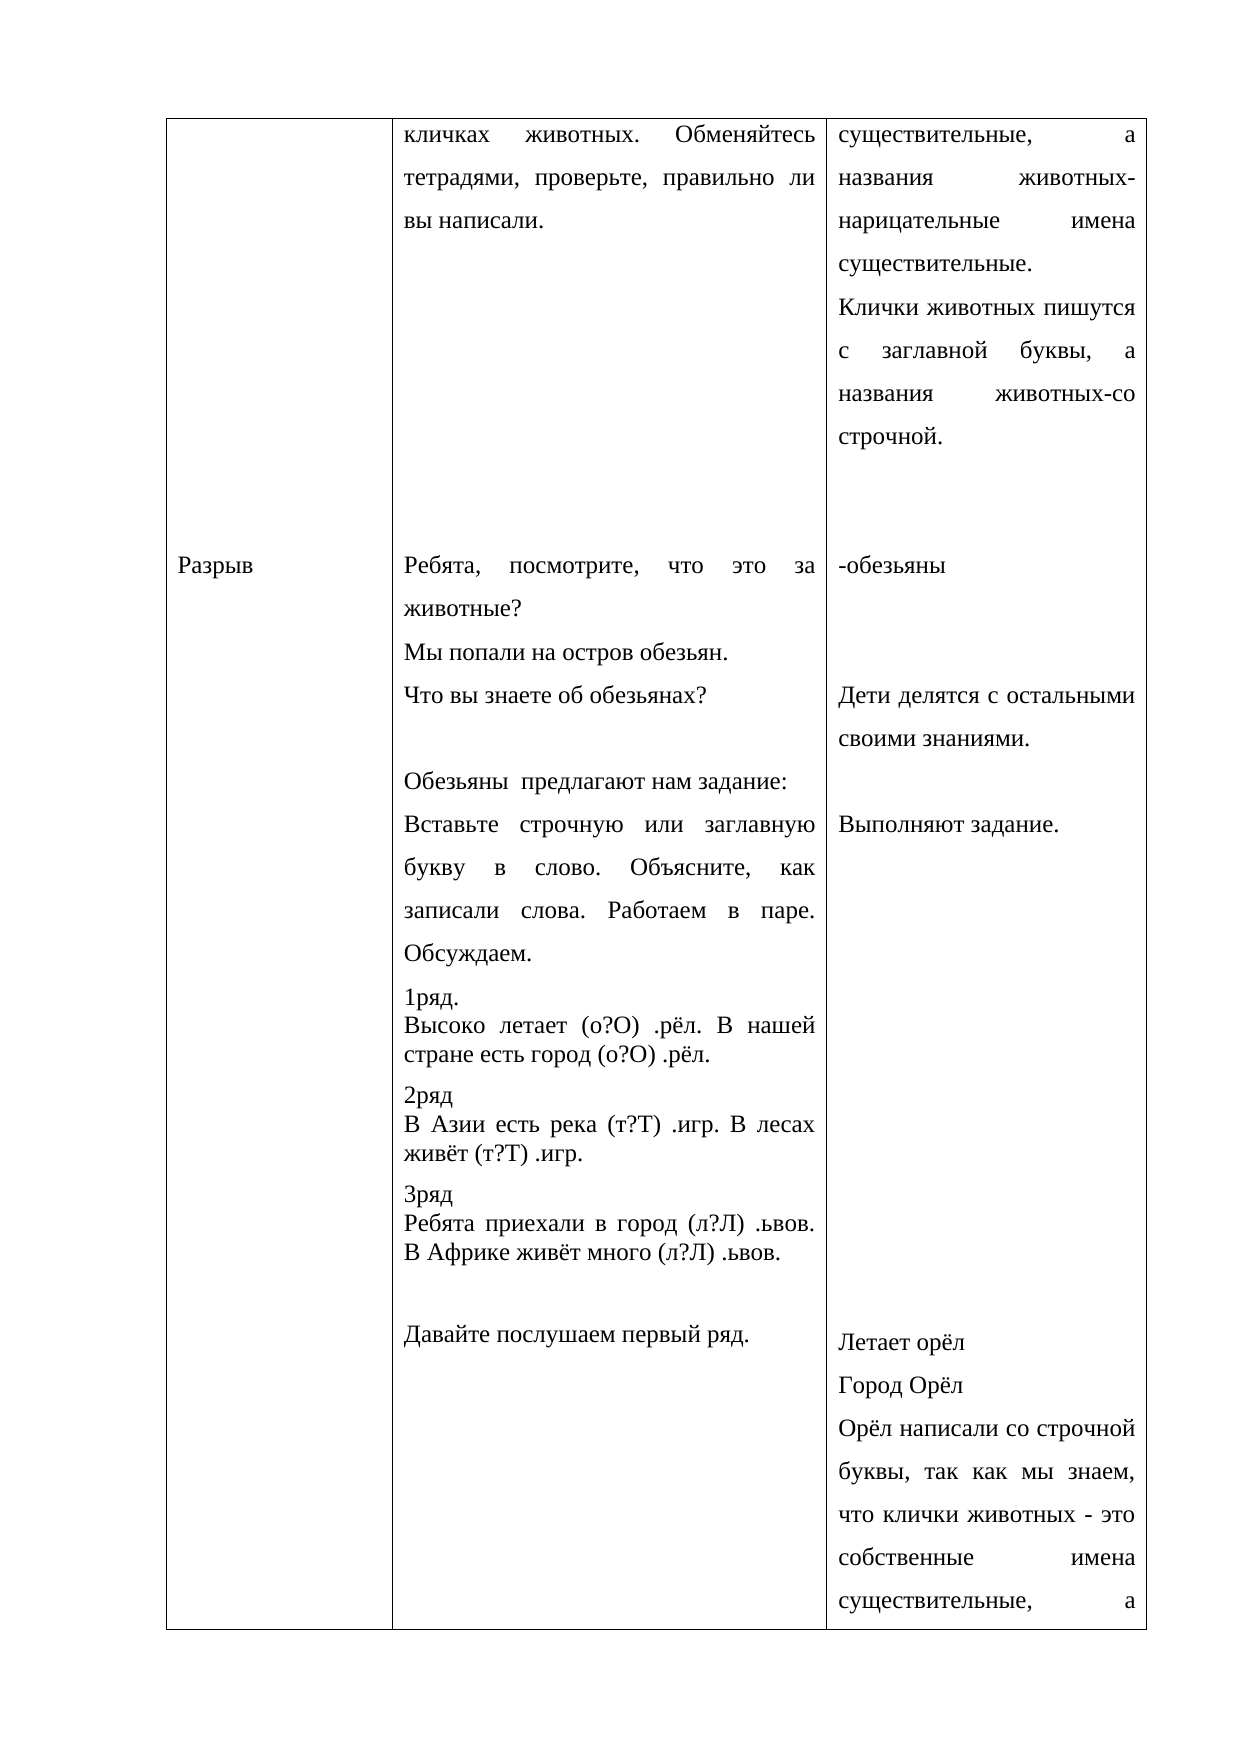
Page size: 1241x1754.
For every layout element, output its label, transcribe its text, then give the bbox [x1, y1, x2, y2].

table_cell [827, 119, 1146, 1628]
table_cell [167, 119, 392, 1628]
